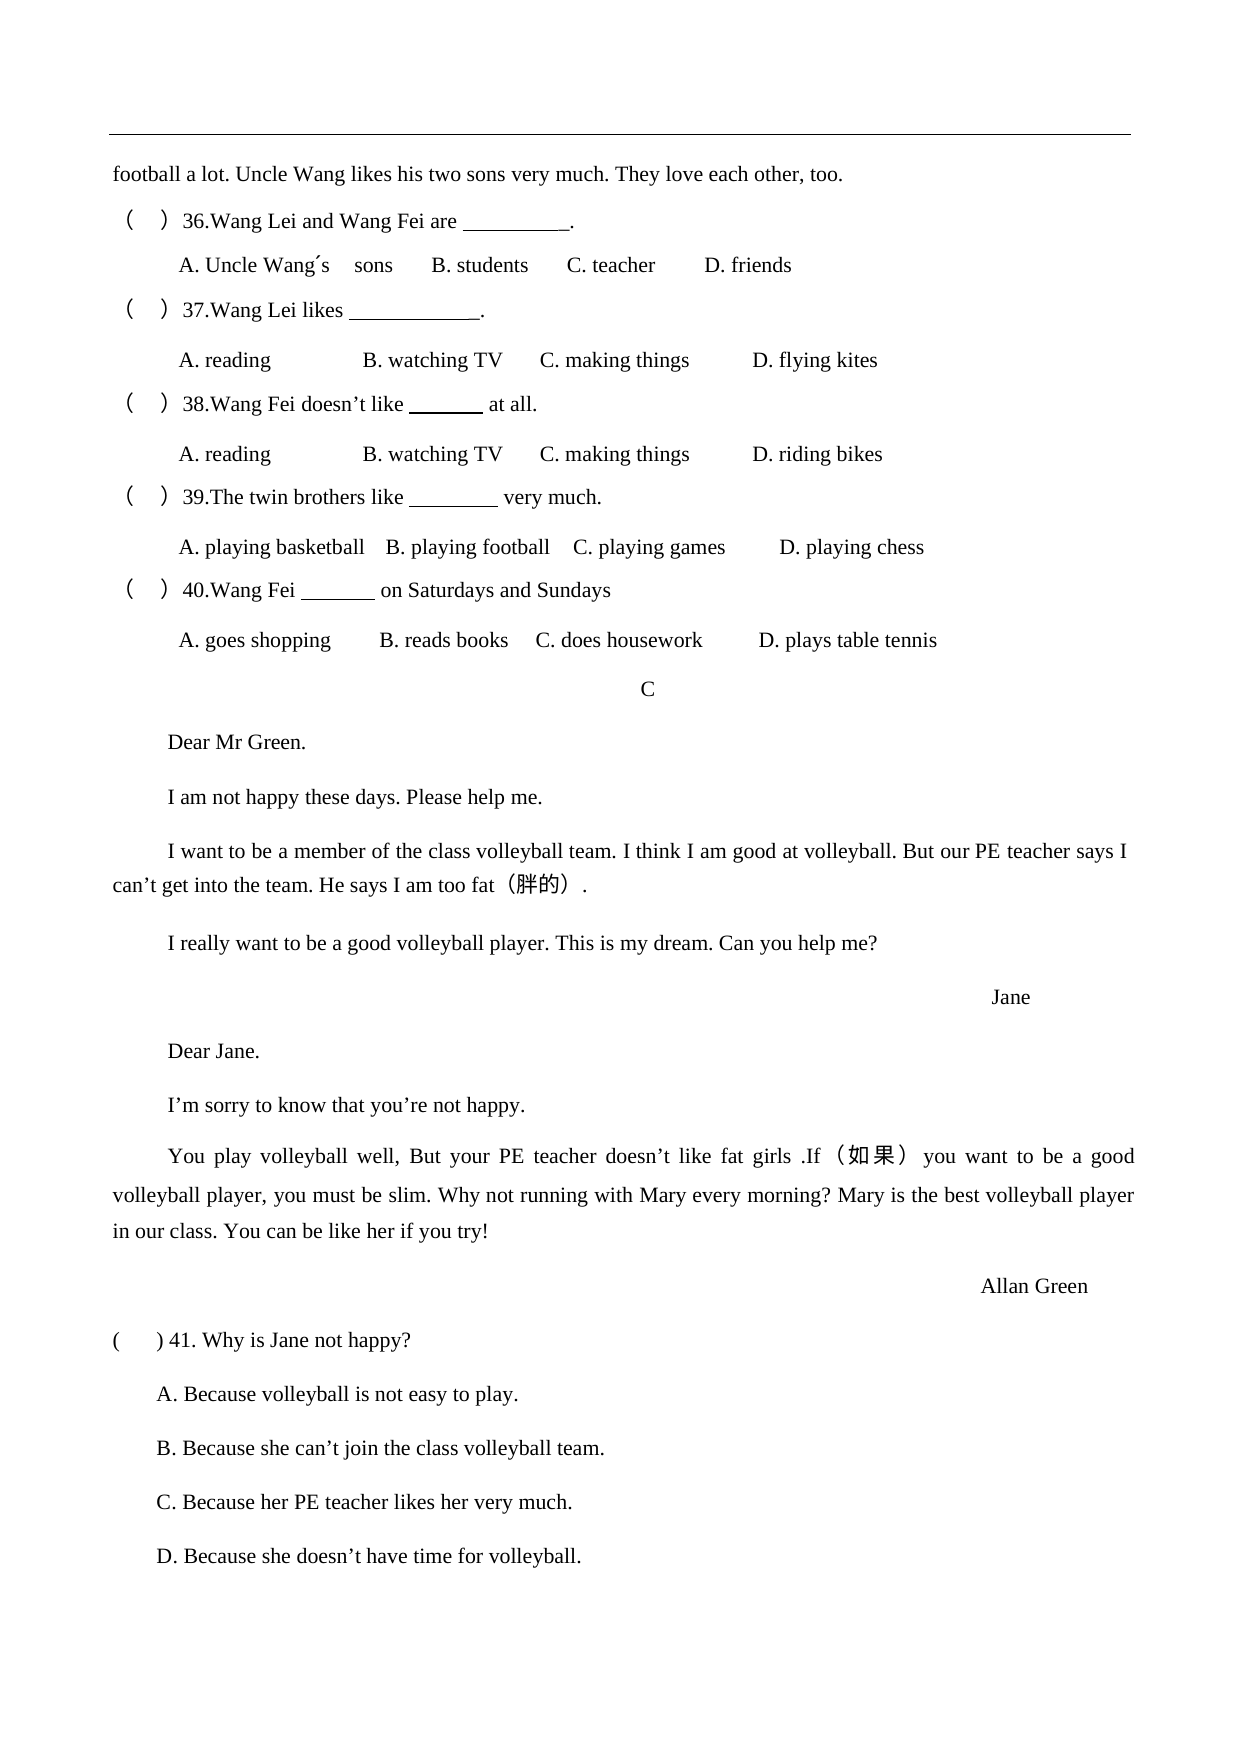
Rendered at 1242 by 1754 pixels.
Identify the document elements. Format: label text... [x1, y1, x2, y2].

text A. Uncle Wang´s sons B. students C. teacher D. friends [178, 249, 1146, 279]
text C Dear Mr Green. [167, 676, 662, 754]
text （ ）37.Wang Lei likes _. [112, 294, 1146, 324]
text I’m sorry to know that you’re not happy. [167, 1092, 1146, 1118]
text （ ）39.The twin brothers like very much. [112, 481, 1146, 511]
text I am not happy these days. Please help me. [167, 784, 1146, 809]
text （ ）38.Wang Fei doesn’t like at all. [112, 387, 1146, 417]
text Dear Jane. [167, 1038, 1146, 1064]
text Jane [98, 984, 1030, 1009]
text You play volleyball well, But your PE teacher doesn’t like fat girls .If（如果）you want to be a good volleyball player, you must be slim. Why not running with Mary every morning? Mary is the best volleyball player in our class. You can be like her if you try! [112, 1140, 1135, 1244]
text （ ）40.Wang Fei on Saturdays and Sundays [112, 574, 1146, 604]
text （ ）36.Wang Lei and Wang Fei are _. [112, 205, 1146, 235]
text C. Because her PE teacher likes her very much. D. Because she doesn’t have time for volleyball. [156, 1489, 588, 1568]
text Allan Green [98, 1273, 1088, 1298]
text can’t get into the team. He says I am too fat（胖的）. [112, 869, 1146, 899]
text ( ) 41. Why is Jane not happy? [112, 1327, 1146, 1352]
text A. playing basketball B. playing football C. playing games D. playing chess [178, 534, 1146, 559]
text I want to be a member of the class volleyball team. I think I am good at volleyball. But our PE teacher says I [167, 838, 1146, 863]
text A. goes shopping B. reads books C. does housework D. plays table tennis [178, 627, 1146, 653]
text B. Because she can’t join the class volleyball team. [156, 1435, 1146, 1460]
text A. Because volleyball is not easy to play. [156, 1381, 1146, 1406]
text I really want to be a good volleyball player. This is my dream. Can you help me? [167, 930, 1146, 956]
text A. reading B. watching TV C. making things D. flying kites [178, 347, 1146, 372]
text A. reading B. watching TV C. making things D. riding bikes [178, 441, 1146, 466]
